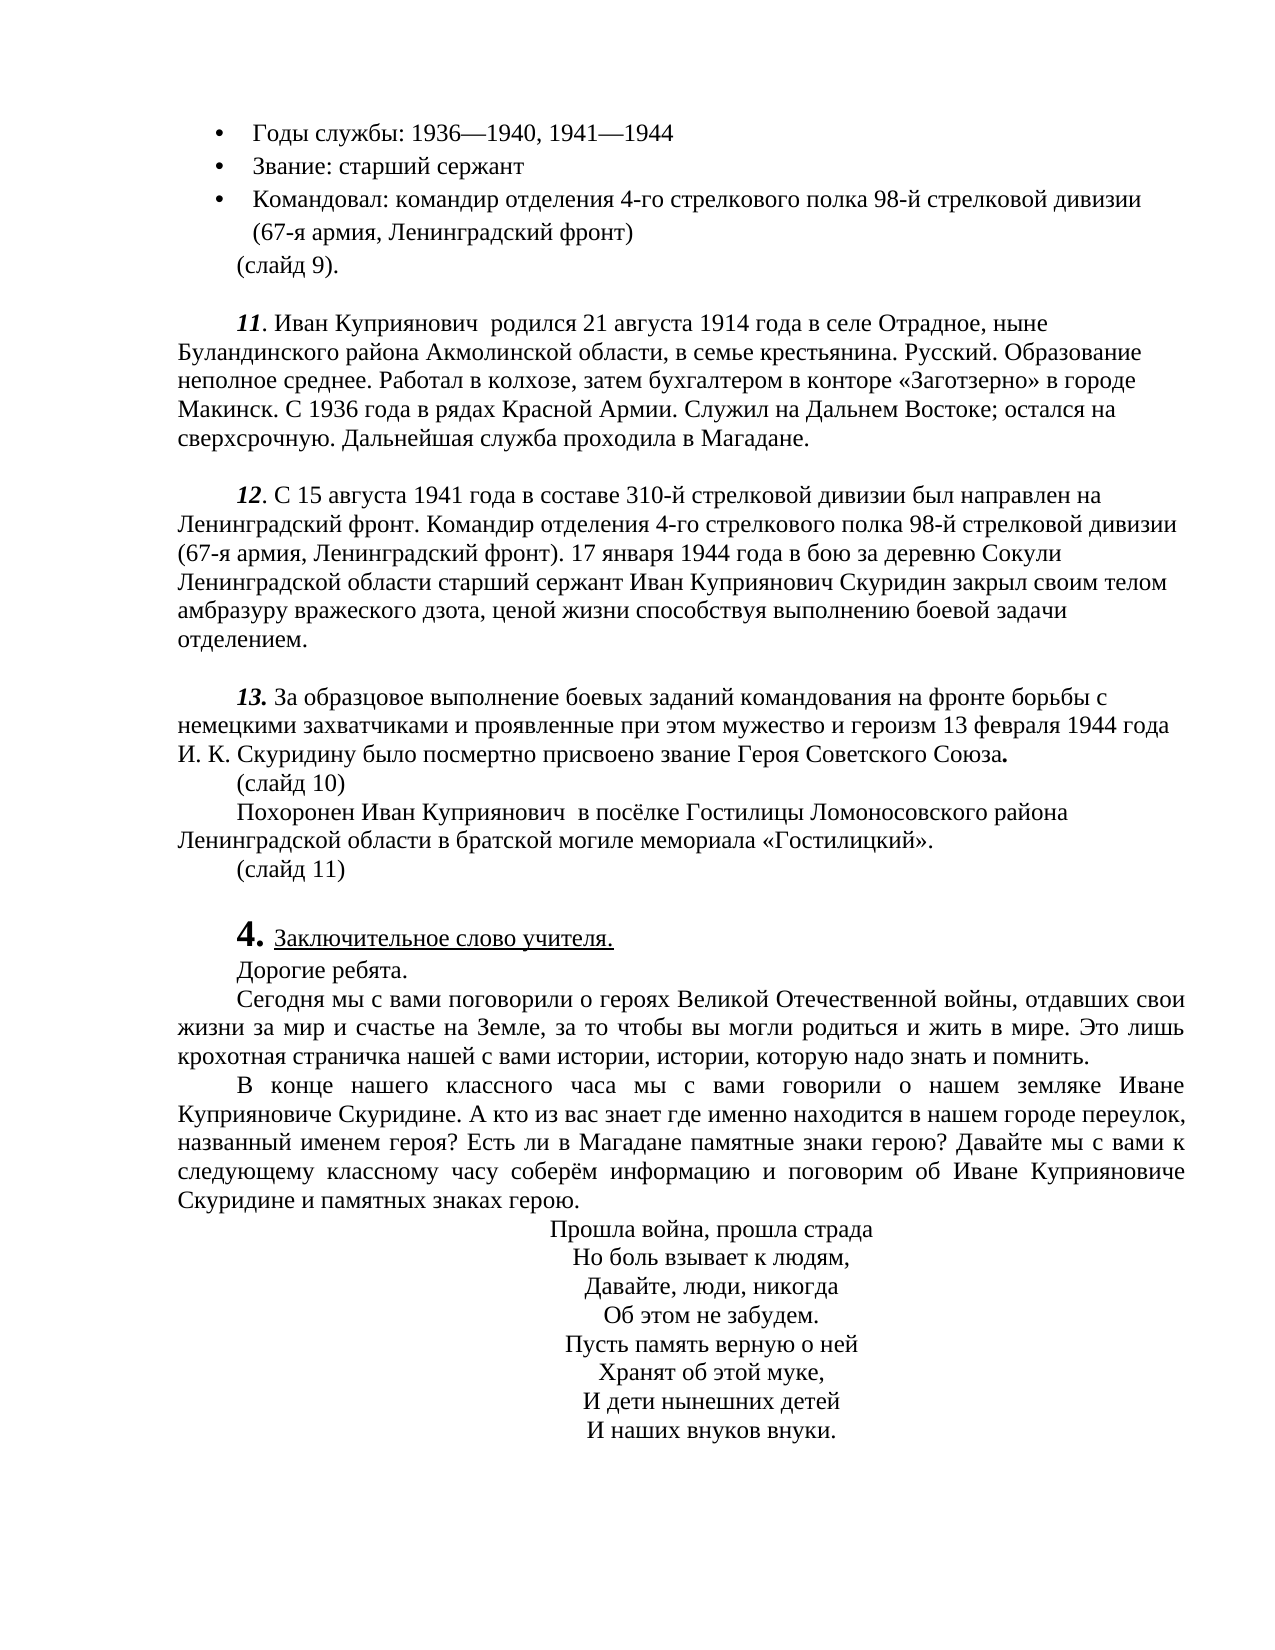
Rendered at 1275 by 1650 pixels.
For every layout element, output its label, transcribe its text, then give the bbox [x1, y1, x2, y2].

text 4. Заключительное слово учителя. [177, 912, 1186, 955]
text Прошла война, прошла страда [177, 1214, 1186, 1242]
text И дети нынешних детей [177, 1386, 1186, 1415]
text Сегодня мы с вами поговорили о героях Великой Отечественной войны, отдавших свои жизни за мир и счастье на Земле, за то чтобы вы могли родиться и жить в мире. Это лишь крохотная страничка нашей с вами истории, истории, которую надо знать и помнить. [177, 984, 1186, 1070]
list Звание: старший сержант [215, 151, 1186, 180]
text 12. С 15 августа 1941 года в составе 310-й стрелковой дивизии был направлен на Ленинградский фронт. Командир отделения 4-го стрелкового полка 98-й стрелковой дивизии (67-я армия, Ленинградский фронт). 17 января 1944 года в бою за деревню Сокули Ленинградской области старший сержант Иван Куприянович Скуридин закрыл своим телом амбразуру вражеского дзота, ценой жизни способствуя выполнению боевой задачи отделением. [177, 481, 1186, 653]
text И наших внуков внуки. [177, 1415, 1186, 1444]
text Похоронен Иван Куприянович в посёлке Гостилицы Ломоносовского района Ленинградской области в братской могиле мемориала «Гостилицкий». [177, 797, 1186, 854]
text В конце нашего классного часа мы с вами говорили о нашем земляке Иване Куприяновиче Скуридине. А кто из вас знает где именно находится в нашем городе переулок, названный именем героя? Есть ли в Магадане памятные знаки герою? Давайте мы с вами к следующему классному часу соберём информацию и поговорим об Иване Куприяновиче Скуридине и памятных знаках герою. [177, 1070, 1186, 1214]
text Об этом не забудем. [177, 1300, 1186, 1329]
text (слайд 9). [177, 251, 1186, 279]
list Годы службы: 1936—1940, 1941—1944 [215, 118, 1186, 147]
text Пусть память верную о ней [177, 1329, 1186, 1357]
text (слайд 10) [177, 768, 1186, 797]
text Хранят об этой муке, [177, 1357, 1186, 1386]
text (слайд 11) [177, 854, 1186, 883]
text 13. За образцовое выполнение боевых заданий командования на фронте борьбы с немецкими захватчиками и проявленные при этом мужество и героизм 13 февраля 1944 года И. К. Скуридину было посмертно присвоено звание Героя Советского Союза. [177, 682, 1186, 768]
text Но боль взывает к людям, [177, 1242, 1186, 1271]
text Давайте, люди, никогда [177, 1271, 1186, 1300]
text Дорогие ребята. [177, 955, 1186, 984]
text 11. Иван Куприянович родился 21 августа 1914 года в селе Отрадное, ныне Буландинского района Акмолинской области, в семье крестьянина. Русский. Образование неполное среднее. Работал в колхозе, затем бухгалтером в конторе «Заготзерно» в городе Макинск. С 1936 года в рядах Красной Армии. Служил на Дальнем Востоке; остался на сверхсрочную. Дальнейшая служба проходила в Магадане. [177, 308, 1186, 452]
list Командовал: командир отделения 4-го стрелкового полка 98-й стрелковой дивизии (67-я армия, Ленинградский фронт) [215, 184, 1186, 246]
